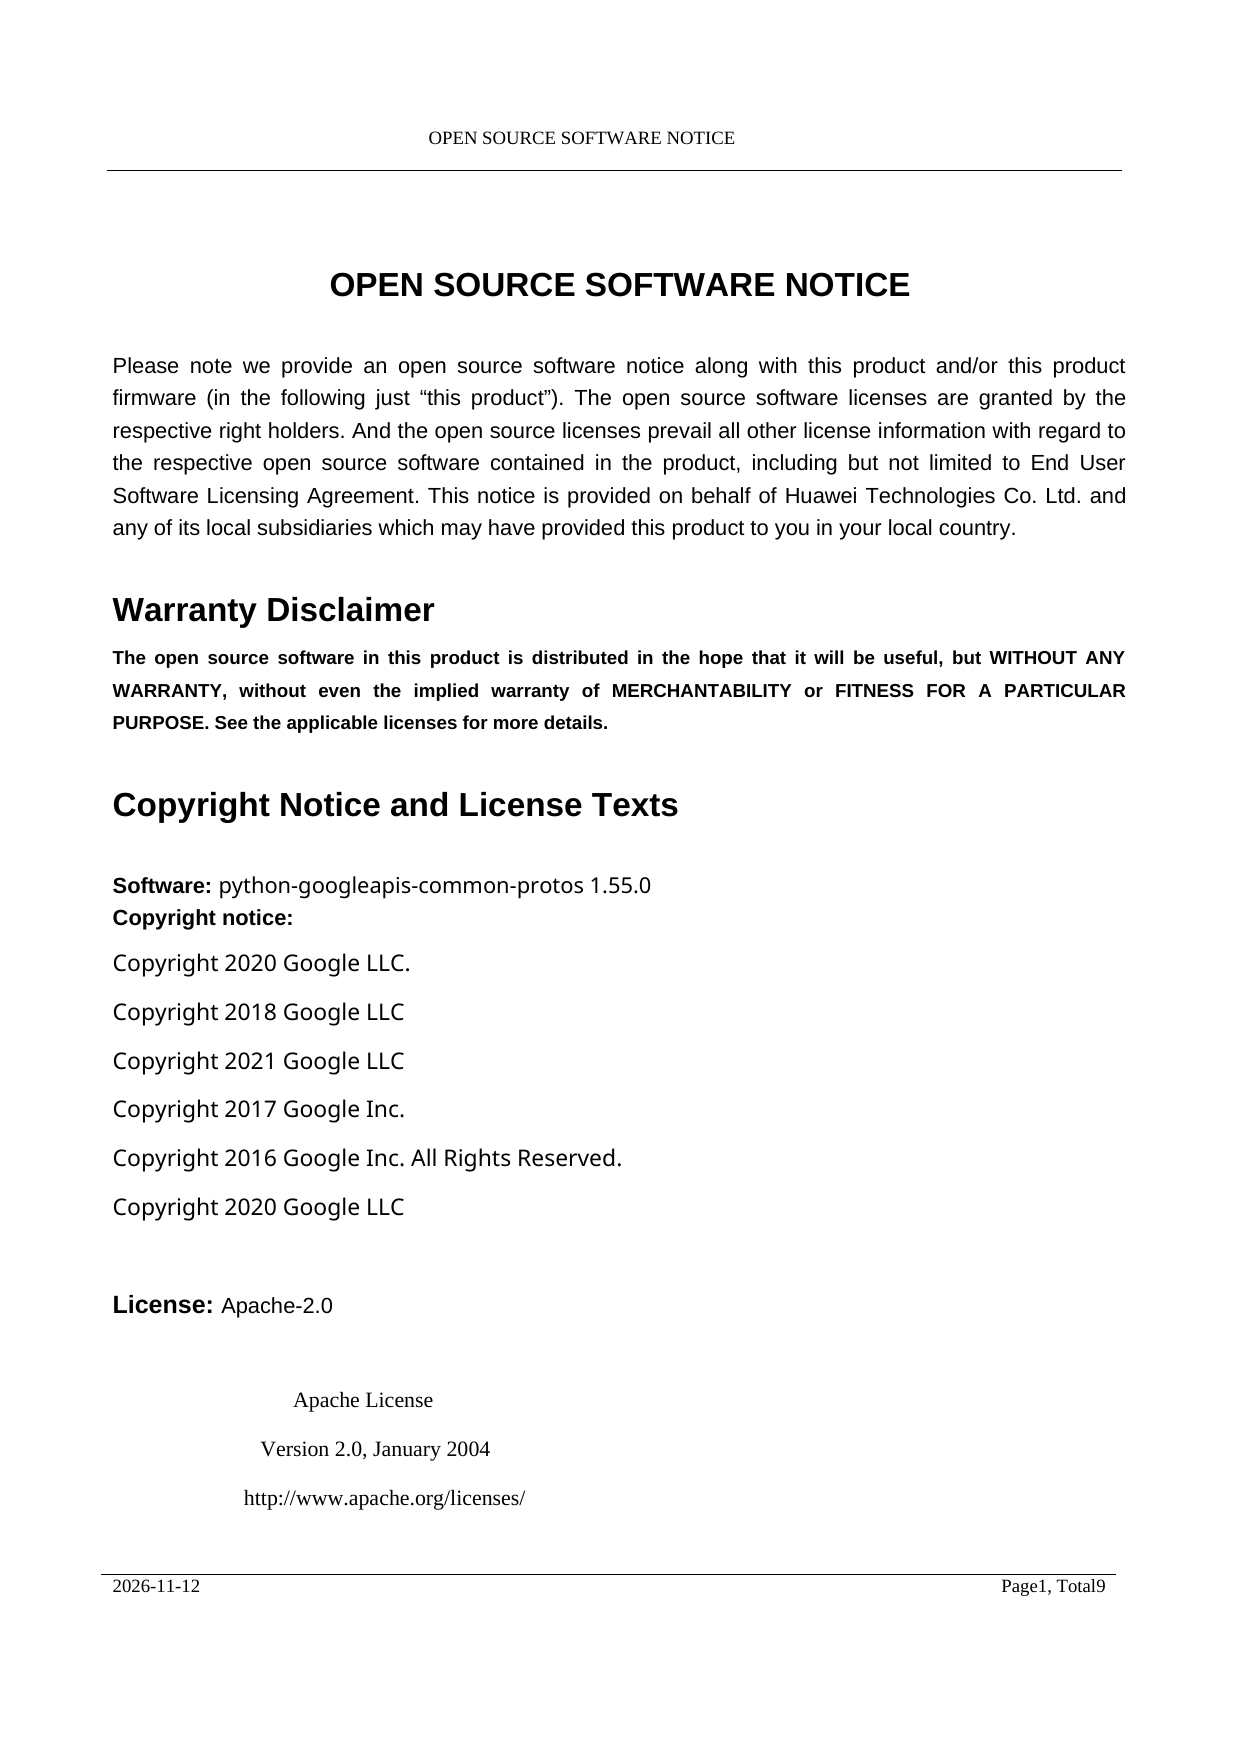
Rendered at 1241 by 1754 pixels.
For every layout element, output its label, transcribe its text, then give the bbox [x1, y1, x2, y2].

text Please note we provide an open source software notice along with this product and/or this product firmware (in the following just “this product”). The open source software licenses are granted by the respective right holders. And the open source licenses prevail all other license information with regard to the respective open source software contained in the product, including but not limited to End User Software Licensing Agreement. This notice is provided on behalf of Huawei Technologies Co. Ltd. and any of its local subsidiaries which may have provided this product to you in your local country. [112, 349, 1128, 544]
text OPEN SOURCE SOFTWARE NOTICE [112, 251, 1128, 316]
text Software: python-googleapis-common-protos 1.55.0 [112, 869, 1128, 901]
text Warranty Disclaimer [112, 576, 1128, 641]
text Copyright Notice and License Texts [112, 771, 1128, 836]
text The open source software in this product is distributed in the hope that it will be useful, but WITHOUT ANY WARRANTY, without even the implied warranty of MERCHANTABILITY or FITNESS FOR A PARTICULAR PURPOSE. See the applicable licenses for more details. [112, 641, 1128, 739]
text License: Apache-2.0 [112, 1288, 1128, 1320]
text Copyright 2020 Google LLC. Copyright 2018 Google LLC Copyright 2021 Google LLC Copyright 2017 Google Inc. Copyright 2016 Google Inc. All Rights Reserved. Copyright 2020 Google LLC [112, 947, 1128, 1272]
text Copyright notice: [112, 901, 1128, 934]
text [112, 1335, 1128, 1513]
